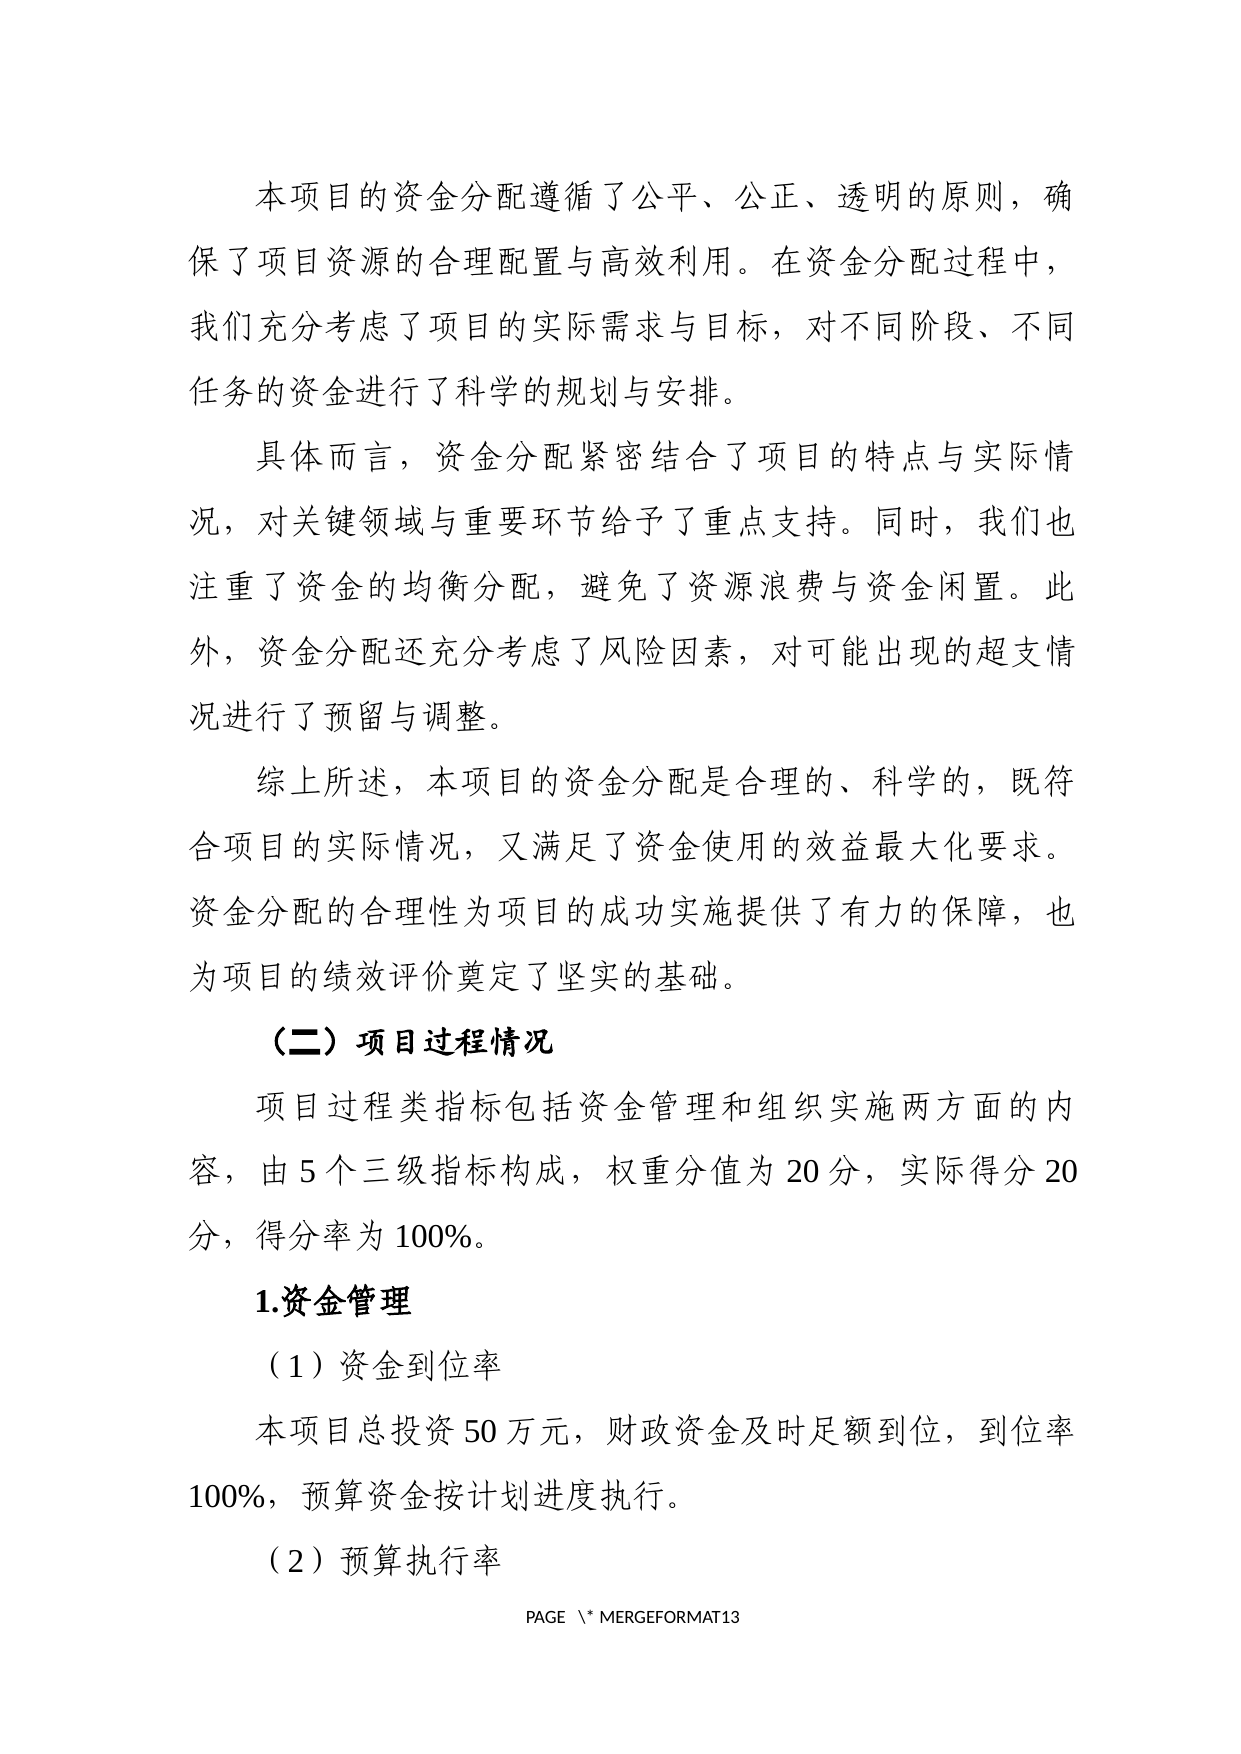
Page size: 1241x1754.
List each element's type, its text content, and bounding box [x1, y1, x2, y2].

text 本项目总投资50万元，财政资金及时足额到位，到位率100%，预算资金按计划进度执行。 [187, 1397, 1078, 1527]
text 综上所述，本项目的资金分配是合理的、科学的，既符合项目的实际情况，又满足了资金使用的效益最大化要求。资金分配的合理性为项目的成功实施提供了有力的保障，也为项目的绩效评价奠定了坚实的基础。 [187, 747, 1078, 1007]
text 1.资金管理 [187, 1267, 1078, 1332]
title 项目过程情况 [187, 1007, 1078, 1072]
text （2）预算执行率 [187, 1527, 1078, 1592]
text 本项目的资金分配遵循了公平、公正、透明的原则，确保了项目资源的合理配置与高效利用。在资金分配过程中，我们充分考虑了项目的实际需求与目标，对不同阶段、不同任务的资金进行了科学的规划与安排。 [187, 162, 1078, 422]
text 具体而言，资金分配紧密结合了项目的特点与实际情况，对关键领域与重要环节给予了重点支持。同时，我们也注重了资金的均衡分配，避免了资源浪费与资金闲置。此外，资金分配还充分考虑了风险因素，对可能出现的超支情况进行了预留与调整。 [187, 422, 1078, 747]
text 项目过程类指标包括资金管理和组织实施两方面的内容，由5个三级指标构成，权重分值为20分，实际得分20分，得分率为100%。 [187, 1072, 1078, 1267]
text （1）资金到位率 [187, 1332, 1078, 1397]
